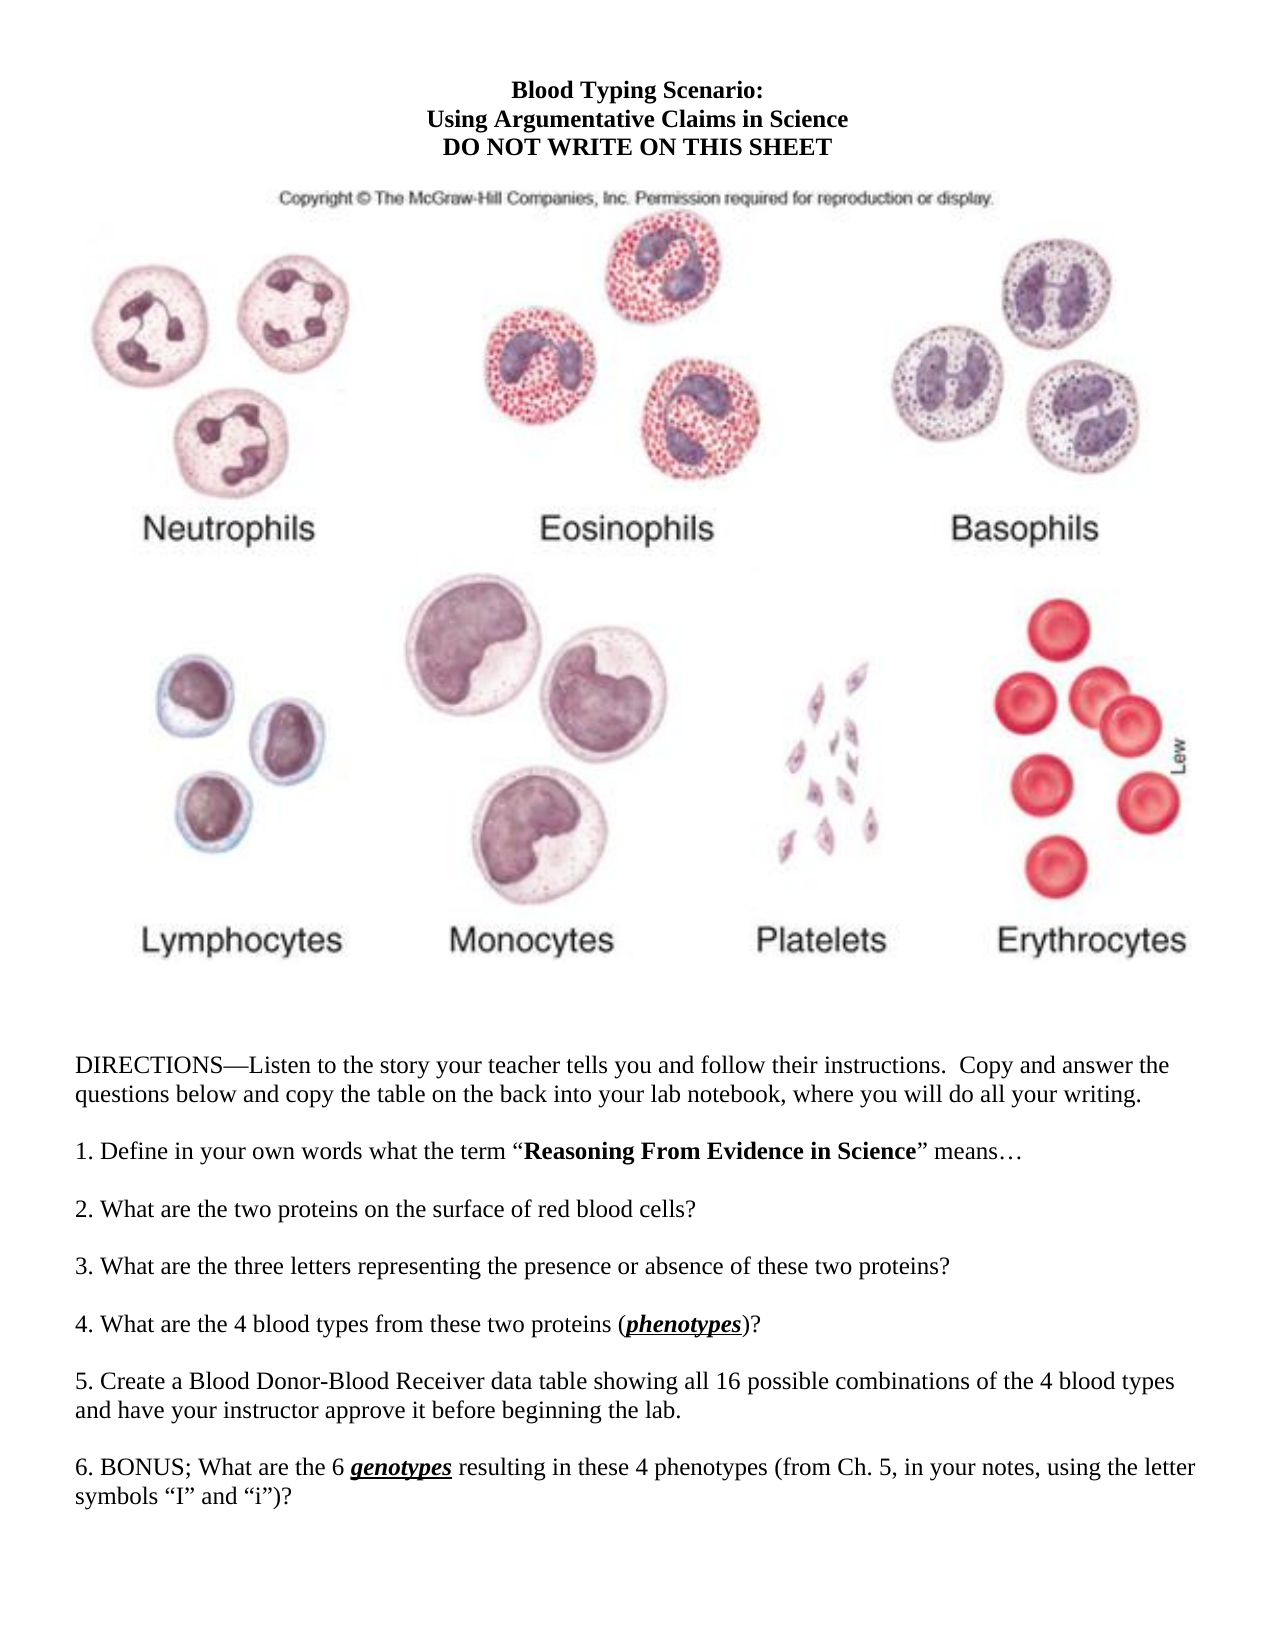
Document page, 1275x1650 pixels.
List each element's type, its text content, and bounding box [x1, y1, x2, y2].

text 2. What are the two proteins on the surface of red blood cells? [75, 1194, 1200, 1222]
text 4. What are the 4 blood types from these two proteins (phenotypes)? [75, 1309, 1200, 1337]
text Blood Typing Scenario: [75, 75, 1200, 104]
text 6. BONUS; What are the 6 genotypes resulting in these 4 phenotypes (from Ch. 5, in your notes, using the letter symbols “I” and “i”)? [75, 1452, 1200, 1510]
picture [83, 190, 1192, 964]
text DO NOT WRITE ON THIS SHEET [75, 132, 1200, 161]
text Using Argumentative Claims in Science [75, 104, 1200, 132]
text DIRECTIONS—Listen to the story your teacher tells you and follow their instructions. Copy and answer the questions below and copy the table on the back into your lab notebook, where you will do all your writing. [75, 1050, 1200, 1107]
text 3. What are the three letters representing the presence or absence of these two proteins? [75, 1251, 1200, 1280]
text 1. Define in your own words what the term “Reasoning From Evidence in Science” means… [75, 1136, 1200, 1165]
text 5. Create a Blood Donor-Blood Receiver data table showing all 16 possible combinations of the 4 blood types and have your instructor approve it before beginning the lab. [75, 1366, 1200, 1424]
